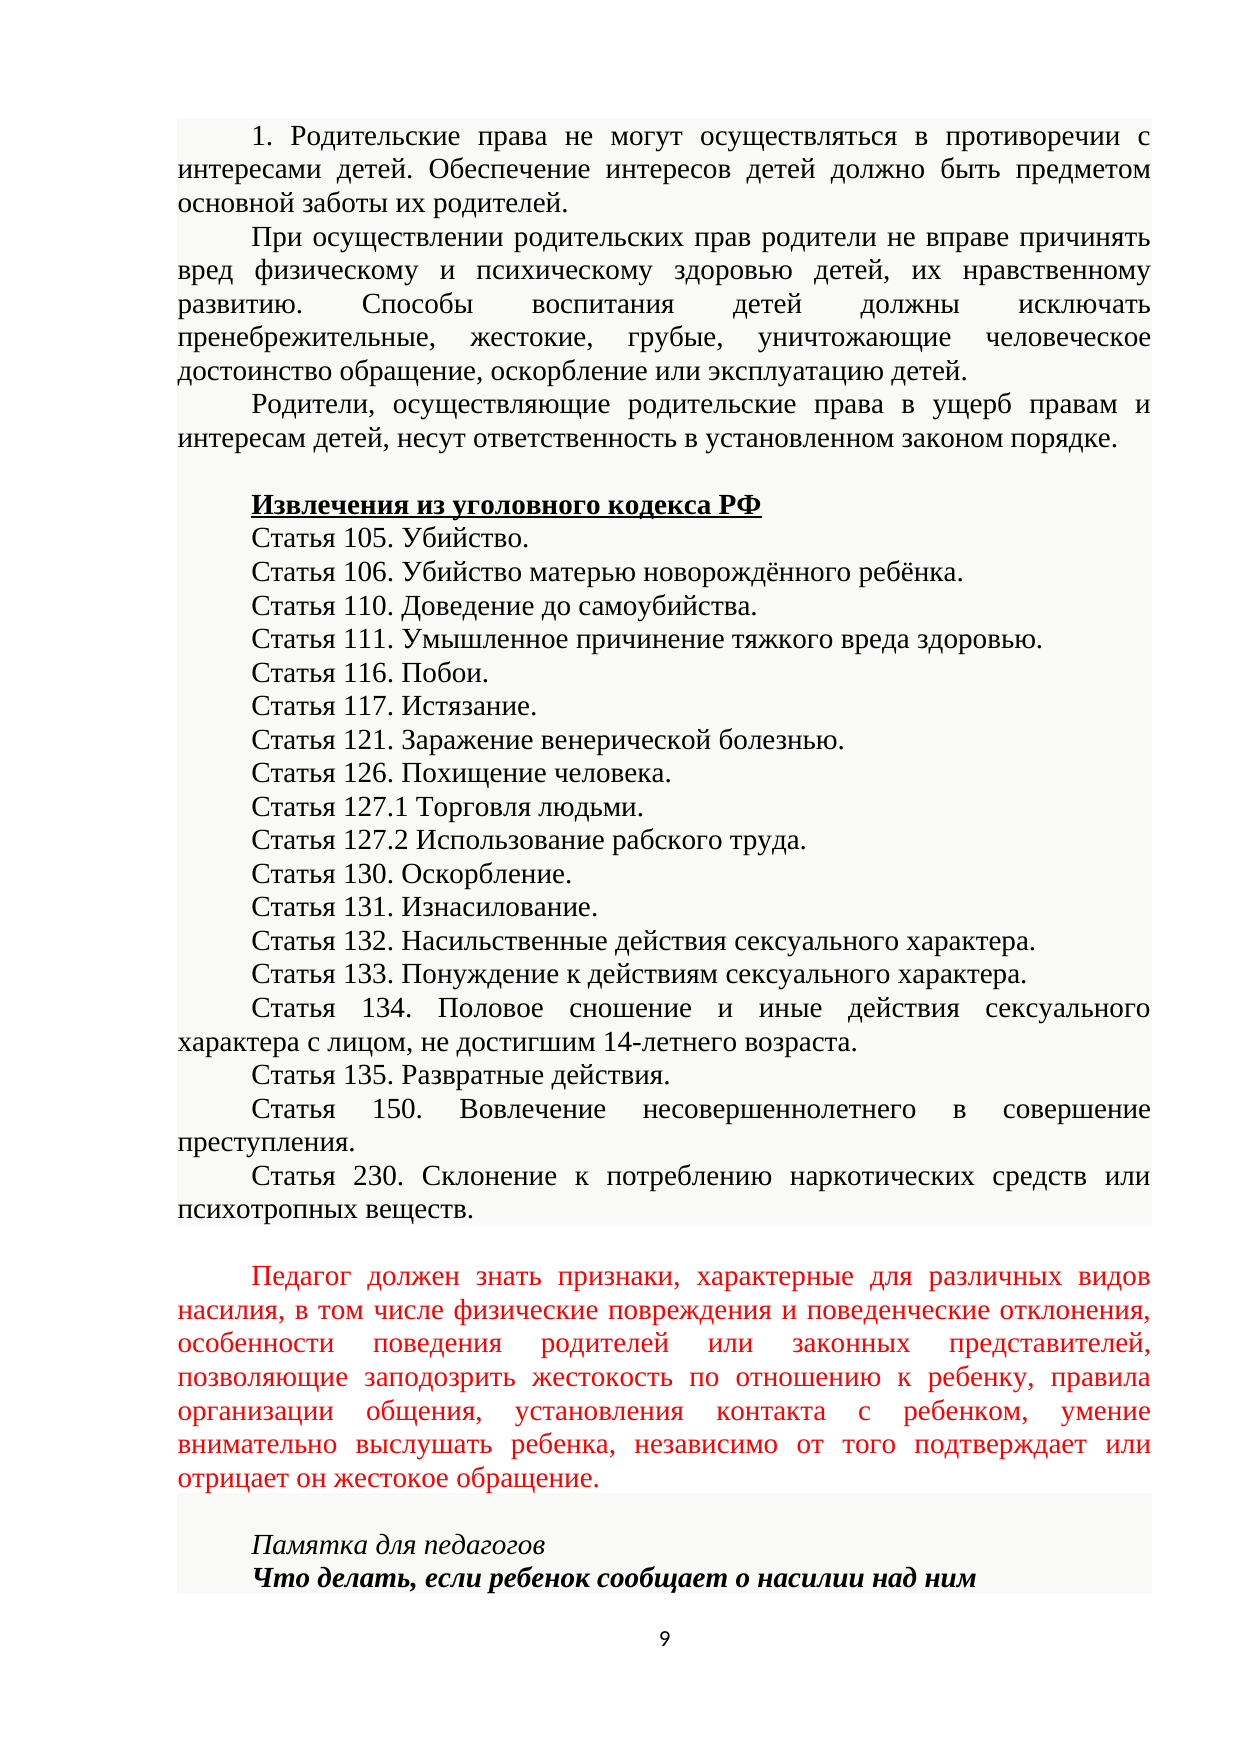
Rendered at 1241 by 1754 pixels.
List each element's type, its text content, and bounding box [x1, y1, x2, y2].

text Статья 111. Умышленное причинение тяжкого вреда здоровью. [177, 621, 1152, 655]
text 1. Родительские права не могут осуществляться в противоречии с интересами детей. Обеспечение интересов детей должно быть предметом основной заботы их родителей. [177, 118, 1152, 219]
text Статья 135. Развратные действия. [177, 1057, 1152, 1091]
text Что делать, если ребенок сообщает о насилии над ним [177, 1560, 1152, 1594]
text Статья 105. Убийство. [177, 521, 1152, 554]
text Статья 133. Понуждение к действиям сексуального характера. [177, 957, 1152, 990]
text Статья 127.2 Использование рабского труда. [177, 822, 1152, 856]
text Памятка для педагогов [177, 1527, 1152, 1560]
text Статья 106. Убийство матерью новорождённого ребёнка. [177, 554, 1152, 588]
text Статья 132. Насильственные действия сексуального характера. [177, 923, 1152, 957]
text Статья 230. Склонение к потреблению наркотических средств или психотропных веществ. [177, 1158, 1152, 1225]
text Педагог должен знать признаки, характерные для различных видов насилия, в том числе физические повреждения и поведенческие отклонения, особенности поведения родителей или законных представителей, позволяющие заподозрить жестокость по отношению к ребенку, правила организации общения, установления контакта с ребенком, умение внимательно выслушать ребенка, независимо от того подтверждает или отрицает он жестокое обращение. [177, 1258, 1152, 1493]
text Статья 131. Изнасилование. [177, 889, 1152, 923]
text Статья 126. Похищение человека. [177, 755, 1152, 789]
text Статья 110. Доведение до самоубийства. [177, 588, 1152, 621]
text Статья 121. Заражение венерической болезнью. [177, 722, 1152, 755]
text Извлечения из уголовного кодекса РФ [177, 487, 1152, 521]
text Статья 116. Побои. [177, 655, 1152, 688]
text Статья 127.1 Торговля людьми. [177, 789, 1152, 822]
text Статья 150. Вовлечение несовершеннолетнего в совершение преступления. [177, 1091, 1152, 1158]
text Статья 117. Истязание. [177, 688, 1152, 722]
text Родители, осуществляющие родительские права в ущерб правам и интересам детей, несут ответственность в установленном законом порядке. [177, 386, 1152, 453]
text При осуществлении родительских прав родители не вправе причинять вред физическому и психическому здоровью детей, их нравственному развитию. Способы воспитания детей должны исключать пренебрежительные, жестокие, грубые, уничтожающие человеческое достоинство обращение, оскорбление или эксплуатацию детей. [177, 219, 1152, 386]
text Статья 134. Половое сношение и иные действия сексуального характера с лицом, не достигшим 14-летнего возраста. [177, 990, 1152, 1057]
text Статья 130. Оскорбление. [177, 856, 1152, 889]
